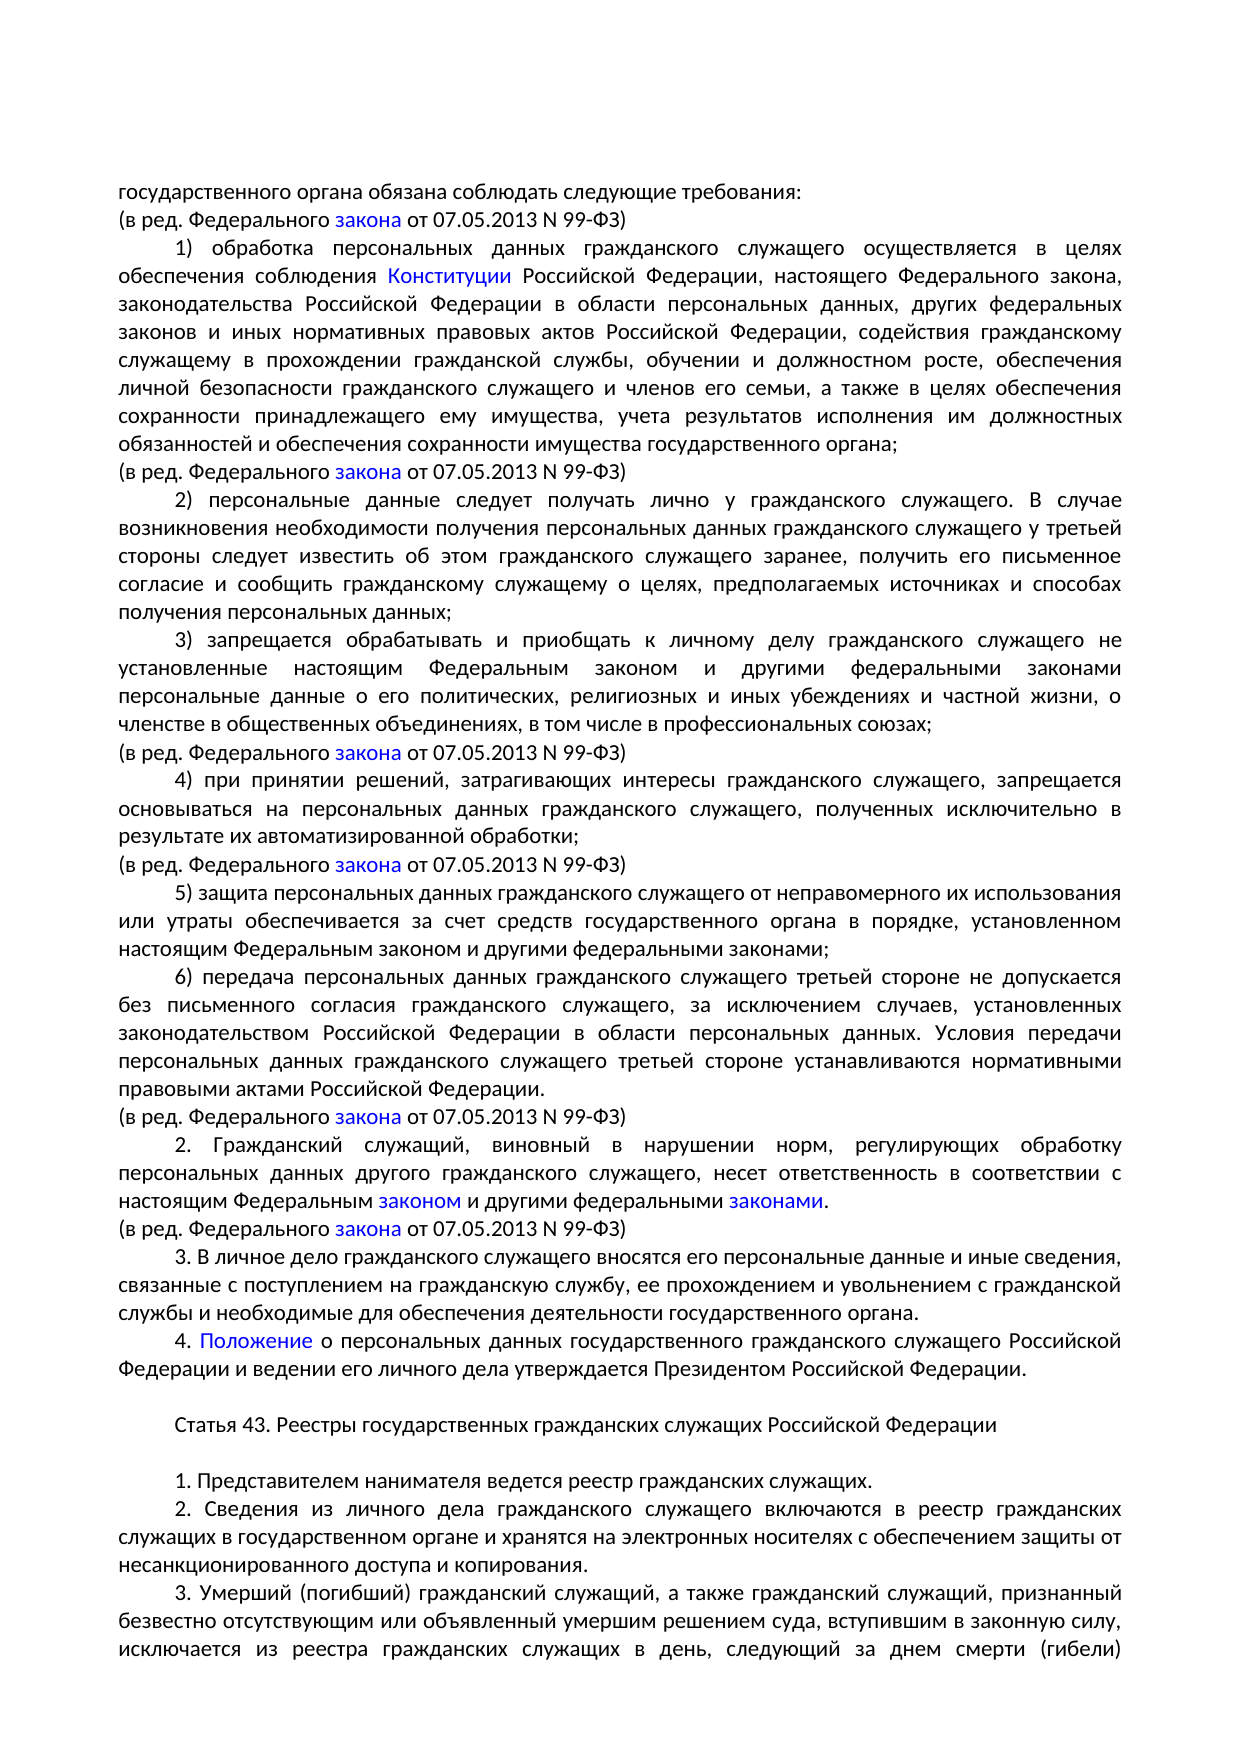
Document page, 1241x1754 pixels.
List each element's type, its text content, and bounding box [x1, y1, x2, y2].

text 2. Гражданский служащий, виновный в нарушении норм, регулирующих обработку персональных данных другого гражданского служащего, несет ответственность в соответствии с настоящим Федеральным законом и другими федеральными законами. [118, 1130, 1122, 1214]
text (в ред. Федерального закона от 07.05.2013 N 99-ФЗ) [118, 457, 1122, 485]
text 2) персональные данные следует получать лично у гражданского служащего. В случае возникновения необходимости получения персональных данных гражданского служащего у третьей стороны следует известить об этом гражданского служащего заранее, получить его письменное согласие и сообщить гражданскому служащему о целях, предполагаемых источниках и способах получения персональных данных; [118, 485, 1122, 626]
text 5) защита персональных данных гражданского служащего от неправомерного их использования или утраты обеспечивается за счет средств государственного органа в порядке, установленном настоящим Федеральным законом и другими федеральными законами; [118, 878, 1122, 962]
text (в ред. Федерального закона от 07.05.2013 N 99-ФЗ) [118, 1214, 1122, 1242]
text 1. Представителем нанимателя ведется реестр гражданских служащих. [118, 1466, 1122, 1494]
text 2. Сведения из личного дела гражданского служащего включаются в реестр гражданских служащих в государственном органе и хранятся на электронных носителях с обеспечением защиты от несанкционированного доступа и копирования. [118, 1494, 1122, 1578]
text (в ред. Федерального закона от 07.05.2013 N 99-ФЗ) [118, 738, 1122, 766]
text 4) при принятии решений, затрагивающих интересы гражданского служащего, запрещается основываться на персональных данных гражданского служащего, полученных исключительно в результате их автоматизированной обработки; [118, 766, 1122, 850]
text 1) обработка персональных данных гражданского служащего осуществляется в целях обеспечения соблюдения Конституции Российской Федерации, настоящего Федерального закона, законодательства Российской Федерации в области персональных данных, других федеральных законов и иных нормативных правовых актов Российской Федерации, содействия гражданскому служащему в прохождении гражданской службы, обучении и должностном росте, обеспечения личной безопасности гражданского служащего и членов его семьи, а также в целях обеспечения сохранности принадлежащего ему имущества, учета результатов исполнения им должностных обязанностей и обеспечения сохранности имущества государственного органа; [118, 233, 1122, 457]
text 4. Положение о персональных данных государственного гражданского служащего Российской Федерации и ведении его личного дела утверждается Президентом Российской Федерации. [118, 1326, 1122, 1382]
text 6) передача персональных данных гражданского служащего третьей стороне не допускается без письменного согласия гражданского служащего, за исключением случаев, установленных законодательством Российской Федерации в области персональных данных. Условия передачи персональных данных гражданского служащего третьей стороне устанавливаются нормативными правовыми актами Российской Федерации. [118, 962, 1122, 1102]
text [118, 1578, 1122, 1662]
text (в ред. Федерального закона от 07.05.2013 N 99-ФЗ) [118, 1102, 1122, 1130]
text 3. В личное дело гражданского служащего вносятся его персональные данные и иные сведения, связанные с поступлением на гражданскую службу, ее прохождением и увольнением с гражданской службы и необходимые для обеспечения деятельности государственного органа. [118, 1242, 1122, 1326]
text 3) запрещается обрабатывать и приобщать к личному делу гражданского служащего не установленные настоящим Федеральным законом и другими федеральными законами персональные данные о его политических, религиозных и иных убеждениях и частной жизни, о членстве в общественных объединениях, в том числе в профессиональных союзах; [118, 626, 1122, 738]
text (в ред. Федерального закона от 07.05.2013 N 99-ФЗ) [118, 205, 1122, 233]
text Статья 43. Реестры государственных гражданских служащих Российской Федерации [118, 1410, 1122, 1438]
text (в ред. Федерального закона от 07.05.2013 N 99-ФЗ) [118, 850, 1122, 878]
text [118, 177, 1122, 205]
